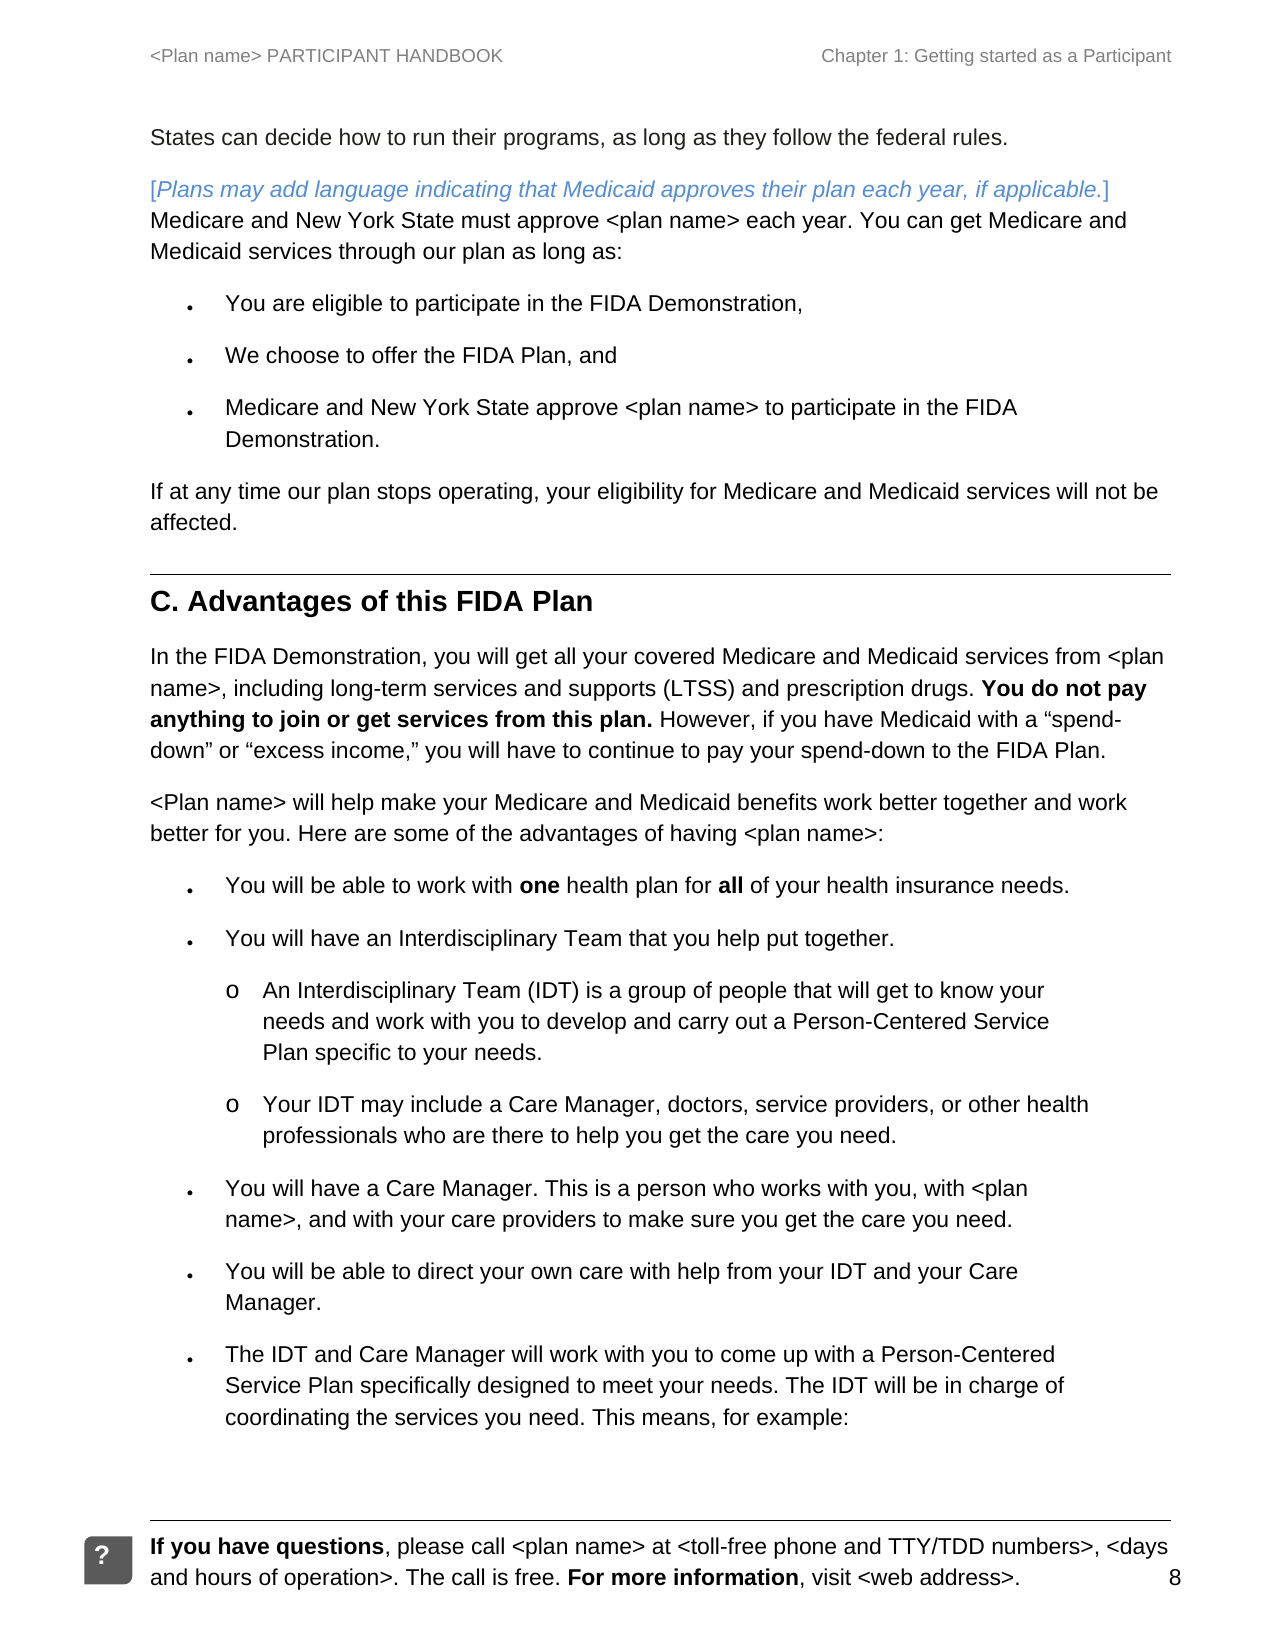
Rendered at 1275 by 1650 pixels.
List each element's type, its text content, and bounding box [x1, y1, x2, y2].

list You will have an Interdisciplinary Team that you help put together. [187, 921, 1096, 952]
list You are eligible to participate in the FIDA Demonstration, [187, 287, 1096, 318]
list We choose to offer the FIDA Plan, and [187, 339, 1096, 370]
list You will be able to direct your own care with help from your IDT and your Care Manager. [187, 1254, 1096, 1317]
list The IDT and Care Manager will work with you to come up with a Person-Centered Service Plan specifically designed to meet your needs. The IDT will be in charge of coordinating the services you need. This means, for example: [187, 1338, 1096, 1431]
text [Plans may add language indicating that Medicaid approves their plan each year, if applicable.] Medicare and New York State must approve <plan name> each year. You can get Medicare and Medicaid services through our plan as long as: [150, 172, 1171, 266]
text If at any time our plan stops operating, your eligibility for Medicare and Medicaid services will not be affected. [150, 474, 1171, 537]
list An Interdisciplinary Team (IDT) is a group of people that will get to know your needs and work with you to develop and carry out a Person-Centered Service Plan specific to your needs. [225, 973, 1096, 1067]
list You will be able to work with one health plan for all of your health insurance needs. [187, 869, 1096, 900]
text In the FIDA Demonstration, you will get all your covered Medicare and Medicaid services from <plan name>, including long-term services and supports (LTSS) and prescription drugs. You do not pay anything to join or get services from this plan. However, if you have Medicaid with a “spend-down” or “excess income,” you will have to continue to pay your spend-down to the FIDA Plan. [150, 640, 1171, 765]
subtitle C. Advantages of this FIDA Plan [150, 575, 1171, 619]
text States can decide how to run their programs, as long as they follow the federal rules. [150, 120, 1171, 151]
list You will have a Care Manager. This is a person who works with you, with <plan name>, and with your care providers to make sure you get the care you need. [187, 1171, 1096, 1233]
list Your IDT may include a Care Manager, doctors, service providers, or other health professionals who are there to help you get the care you need. [225, 1088, 1096, 1150]
text <Plan name> will help make your Medicare and Medicaid benefits work better together and work better for you. Here are some of the advantages of having <plan name>: [150, 786, 1171, 848]
list Medicare and New York State approve <plan name> to participate in the FIDA Demonstration. [187, 391, 1096, 453]
